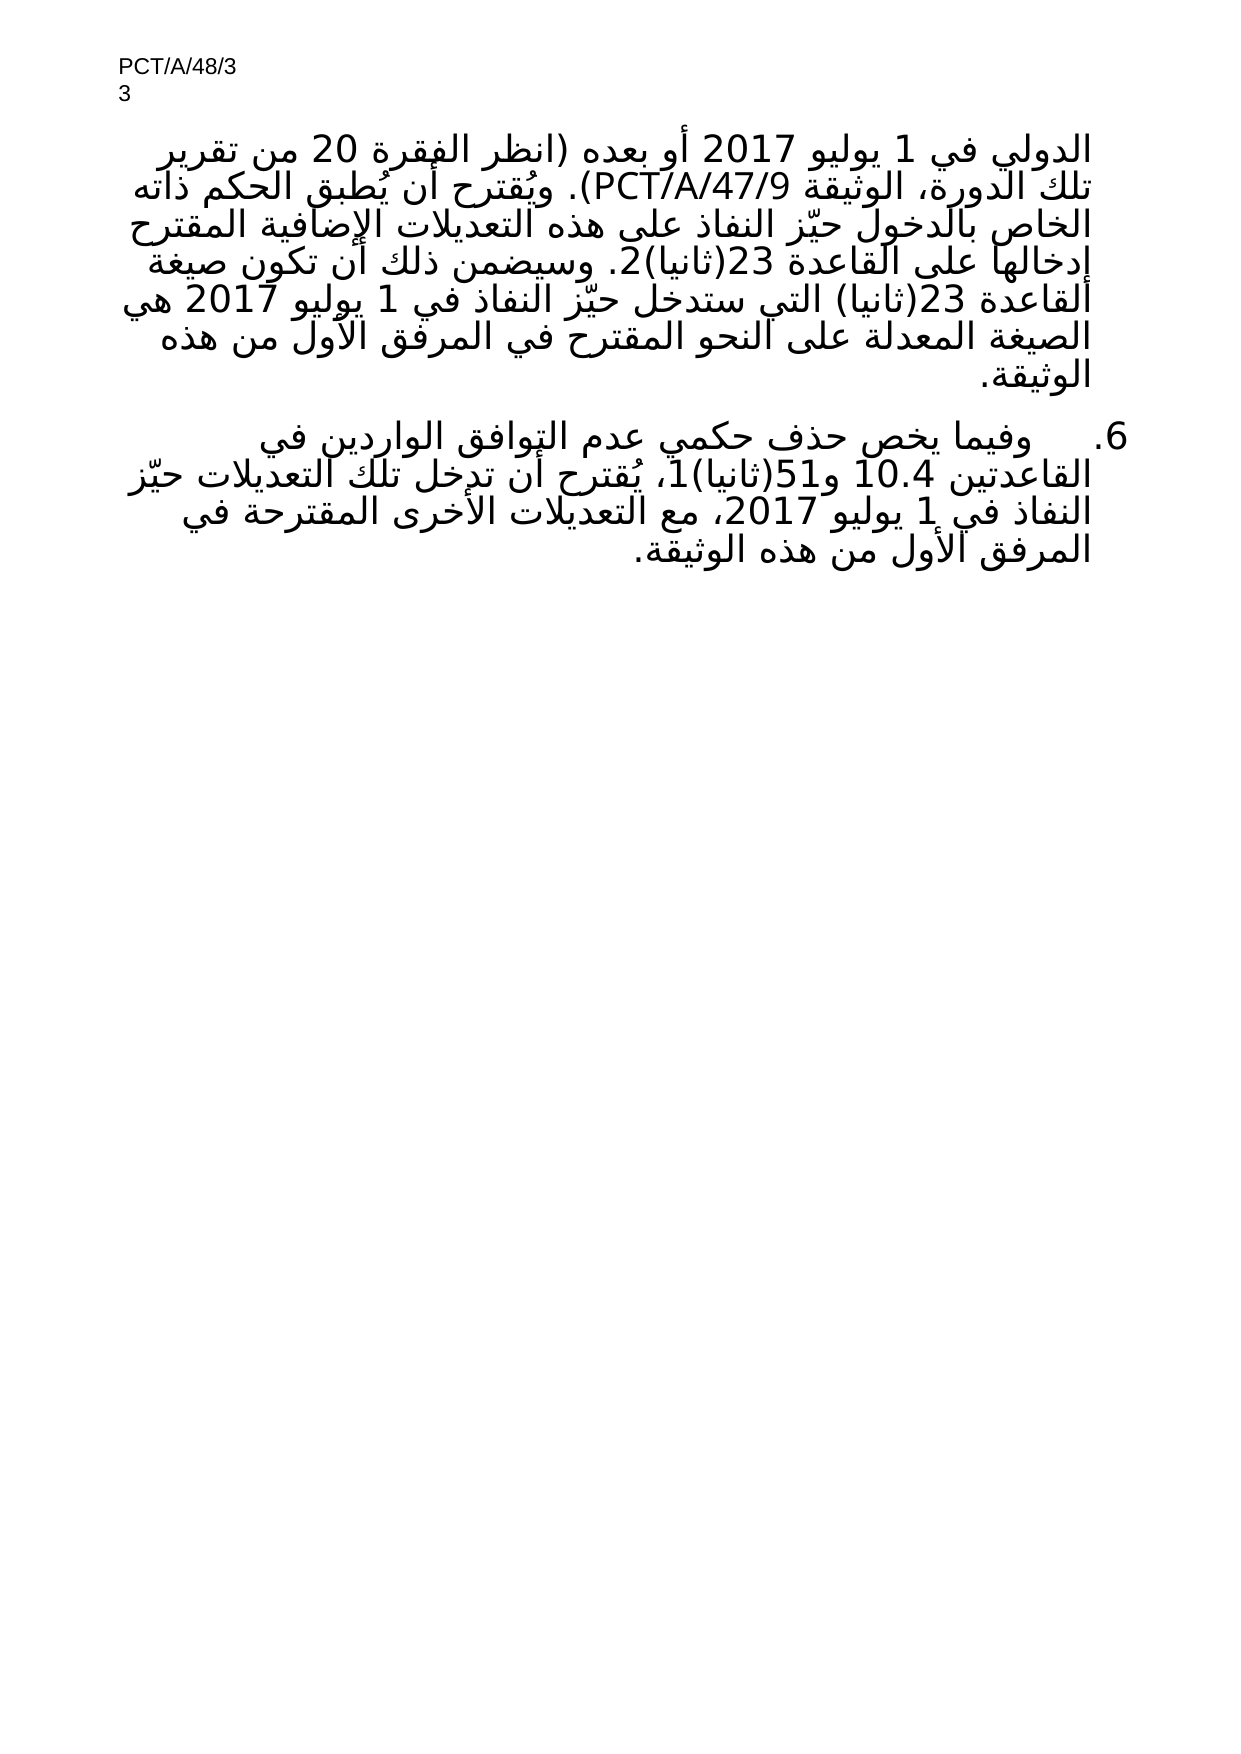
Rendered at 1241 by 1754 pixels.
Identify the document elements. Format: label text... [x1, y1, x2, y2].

text وفيما يخص حذف حكمي عدم التوافق الواردين في القاعدتين 10.4 و51(ثانيا)1، يُقترح أن تدخل تلك التعديلات حيّز النفاذ في 1 يوليو 2017، مع التعديلات الأخرى المقترحة في المرفق الأول من هذه الوثيقة. [118, 420, 1092, 570]
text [118, 132, 1092, 395]
